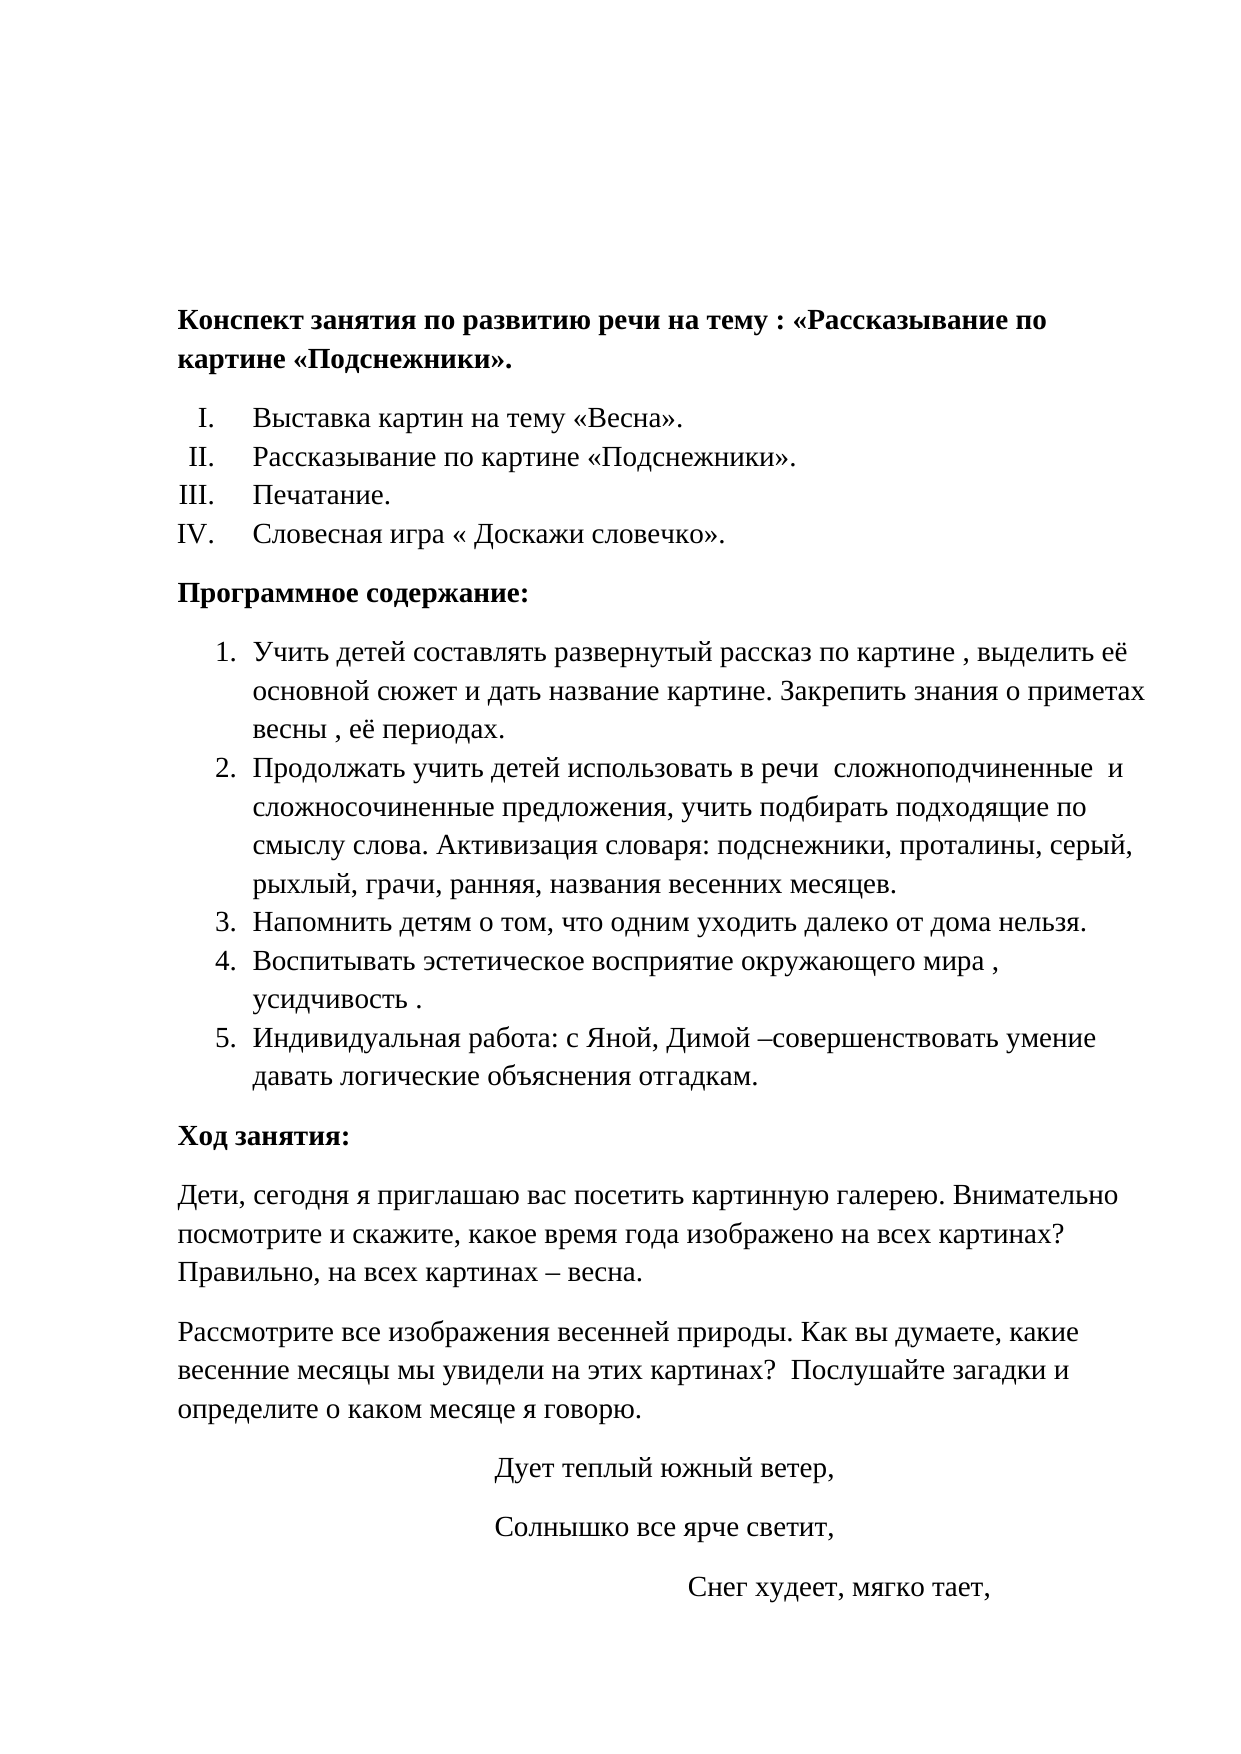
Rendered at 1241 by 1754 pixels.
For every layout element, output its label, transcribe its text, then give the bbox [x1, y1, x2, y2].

text Солнышко все ярче светит, [177, 1509, 1152, 1543]
list Выставка картин на тему «Весна». [215, 400, 1152, 434]
list Воспитывать эстетическое восприятие окружающего мира , усидчивость . [215, 943, 1152, 1015]
list Индивидуальная работа: с Яной, Димой –совершенствовать умение давать логические объяснения отгадкам. [215, 1020, 1152, 1092]
list Учить детей составлять развернутый рассказ по картине , выделить её основной сюжет и дать название картине. Закрепить знания о приметах весны , её периодах. [215, 634, 1152, 745]
list Рассказывание по картине «Подснежники». [215, 439, 1152, 472]
list Словесная игра « Доскажи словечко». [215, 516, 1152, 549]
list Напомнить детям о том, что одним уходить далеко от дома нельзя. [215, 904, 1152, 938]
text Программное содержание: [177, 575, 1152, 609]
text Снег худеет, мягко тает, [177, 1569, 1152, 1602]
text Рассмотрите все изображения весенней природы. Как вы думаете, какие весенние месяцы мы увидели на этих картинах? Послушайте загадки и определите о каком месяце я говорю. [177, 1314, 1152, 1424]
list Печатание. [215, 477, 1152, 511]
text Дует теплый южный ветер, [177, 1450, 1152, 1484]
text Ход занятия: [177, 1118, 1152, 1151]
list Продолжать учить детей использовать в речи сложноподчиненные и сложносочиненные предложения, учить подбирать подходящие по смыслу слова. Активизация словаря: подснежники, проталины, серый, рыхлый, грачи, ранняя, названия весенних месяцев. [215, 750, 1152, 899]
text Дети, сегодня я приглашаю вас посетить картинную галерею. Внимательно посмотрите и скажите, какое время года изображено на всех картинах? Правильно, на всех картинах – весна. [177, 1177, 1152, 1288]
text Конспект занятия по развитию речи на тему : «Рассказывание по картине «Подснежники». [177, 302, 1152, 374]
